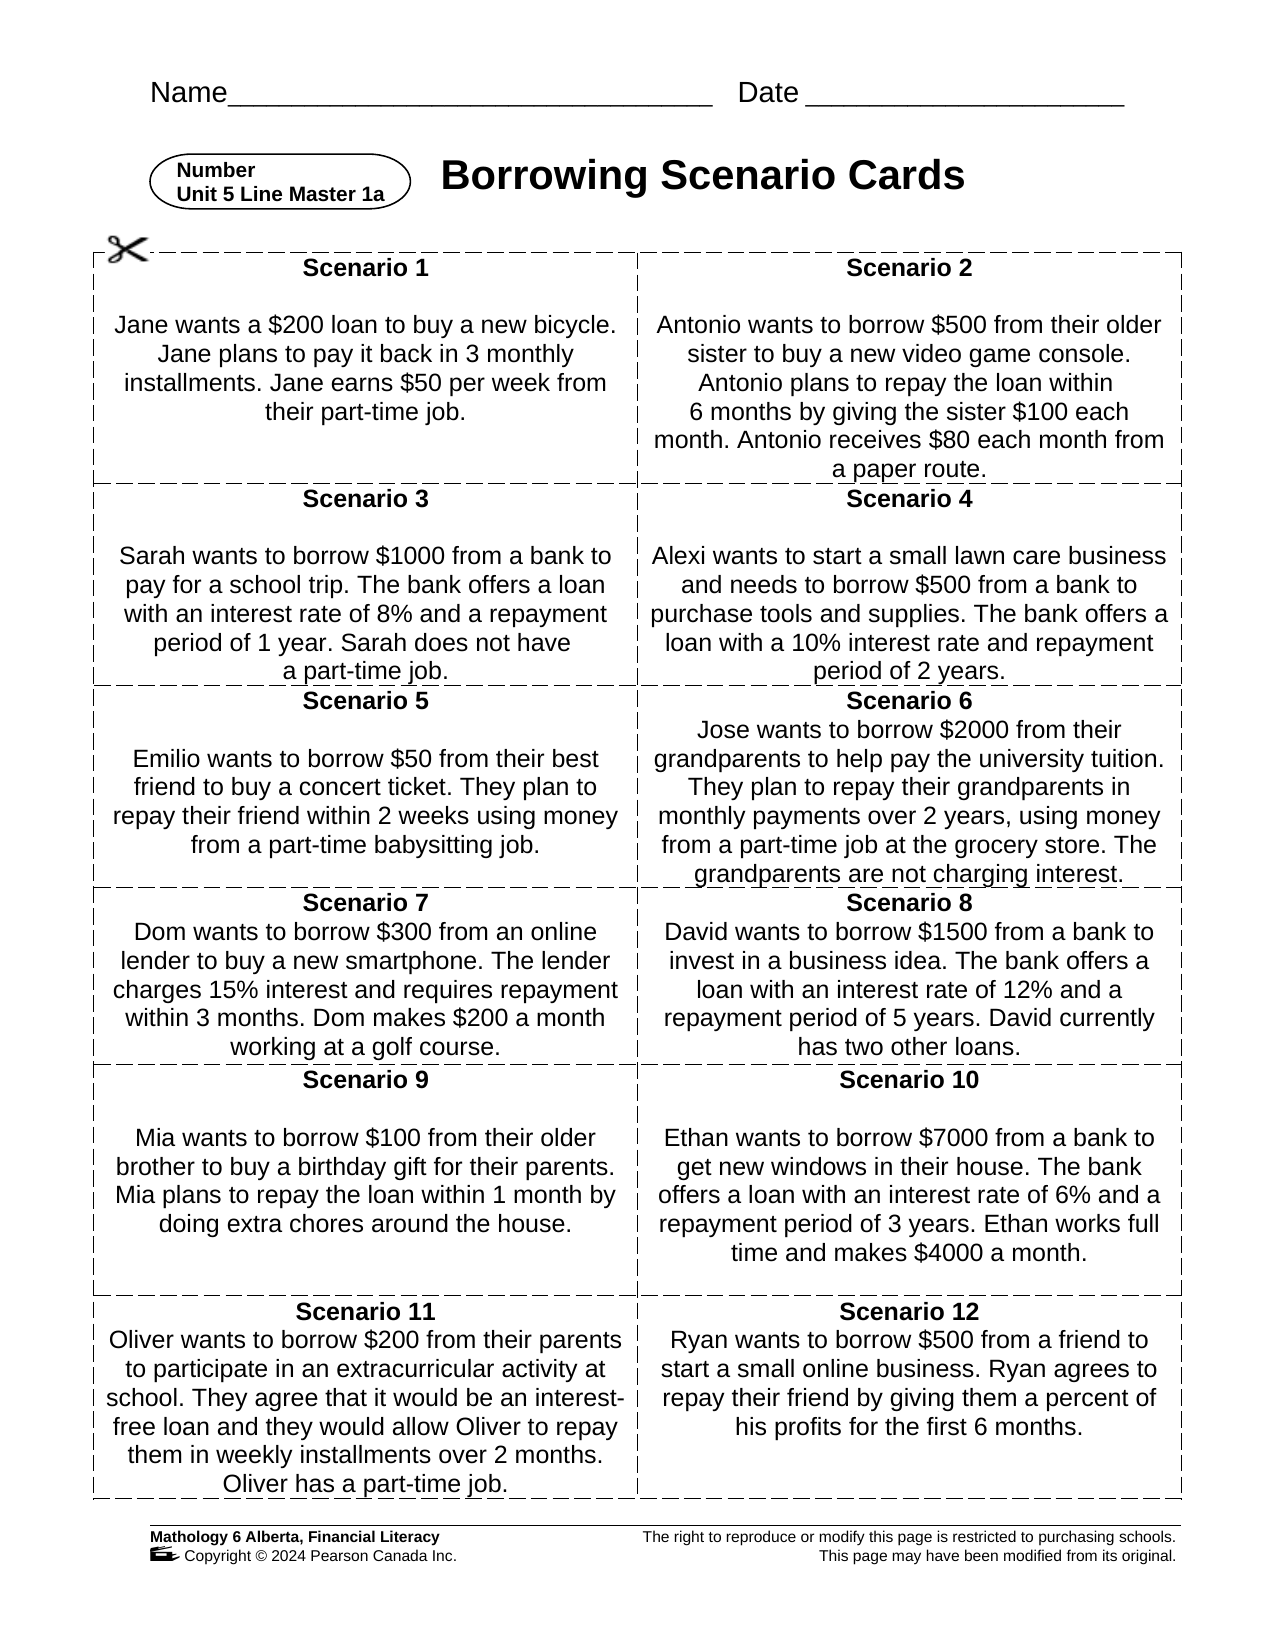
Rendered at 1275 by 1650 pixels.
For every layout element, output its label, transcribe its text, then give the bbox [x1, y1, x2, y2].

table_cell Scenario 8 David wants to borrow $1500 from a bank to invest in a business idea. The bank offers a loan with an interest rate of 12% and a repayment period of 5 years. David currently has two other loans. [638, 887, 1181, 1064]
table_header Scenario 1 Jane wants a $200 loan to buy a new bicycle. Jane plans to pay it back in 3 monthly installments. Jane earns $50 per week from their part-time job. [94, 252, 637, 483]
picture [104, 233, 150, 268]
text Borrowing Scenario Cards [150, 150, 1181, 198]
table_cell Scenario 9 Mia wants to borrow $100 from their older brother to buy a birthday gift for their parents. Mia plans to repay the loan within 1 month by doing extra chores around the house. [94, 1064, 637, 1295]
table_cell Scenario 7 Dom wants to borrow $300 from an online lender to buy a new smartphone. The lender charges 15% interest and requires repayment within 3 months. Dom makes $200 a month working at a golf course. [94, 887, 637, 1064]
table_cell Scenario 3 Sarah wants to borrow $1000 from a bank to pay for a school trip. The bank offers a loan with an interest rate of 8% and a repayment period of 1 year. Sarah does not have a part-time job. [94, 483, 637, 685]
table_cell Scenario 5 Emilio wants to borrow $50 from their best friend to buy a concert ticket. They plan to repay their friend within 2 weeks using money from a part-time babysitting job. [94, 685, 637, 887]
picture [150, 1546, 180, 1561]
table_cell Scenario 10 Ethan wants to borrow $7000 from a bank to get new windows in their house. The bank offers a loan with an interest rate of 6% and a repayment period of 3 years. Ethan works full time and makes $4000 a month. [638, 1064, 1181, 1295]
table_cell Scenario 12 Ryan wants to borrow $500 from a friend to start a small online business. Ryan agrees to repay their friend by giving them a percent of his profits for the first 6 months. [638, 1295, 1181, 1498]
table_cell Scenario 11 Oliver wants to borrow $200 from their parents to participate in an extracurricular activity at school. They agree that it would be an interest-free loan and they would allow Oliver to repay them in weekly installments over 2 months. Oliver has a part-time job. [94, 1295, 637, 1498]
table_cell Scenario 6 Jose wants to borrow $2000 from their grandparents to help pay the university tuition. They plan to repay their grandparents in monthly payments over 2 years, using money from a part-time job at the grocery store. The grandparents are not charging interest. [638, 685, 1181, 887]
table_header Scenario 2 Antonio wants to borrow $500 from their older sister to buy a new video game console. Antonio plans to repay the loan within 6 months by giving the sister $100 each month. Antonio receives $80 each month from a paper route. [638, 252, 1181, 483]
table_cell Scenario 4 Alexi wants to start a small lawn care business and needs to borrow $500 from a bank to purchase tools and supplies. The bank offers a loan with a 10% interest rate and repayment period of 2 years. [638, 483, 1181, 685]
